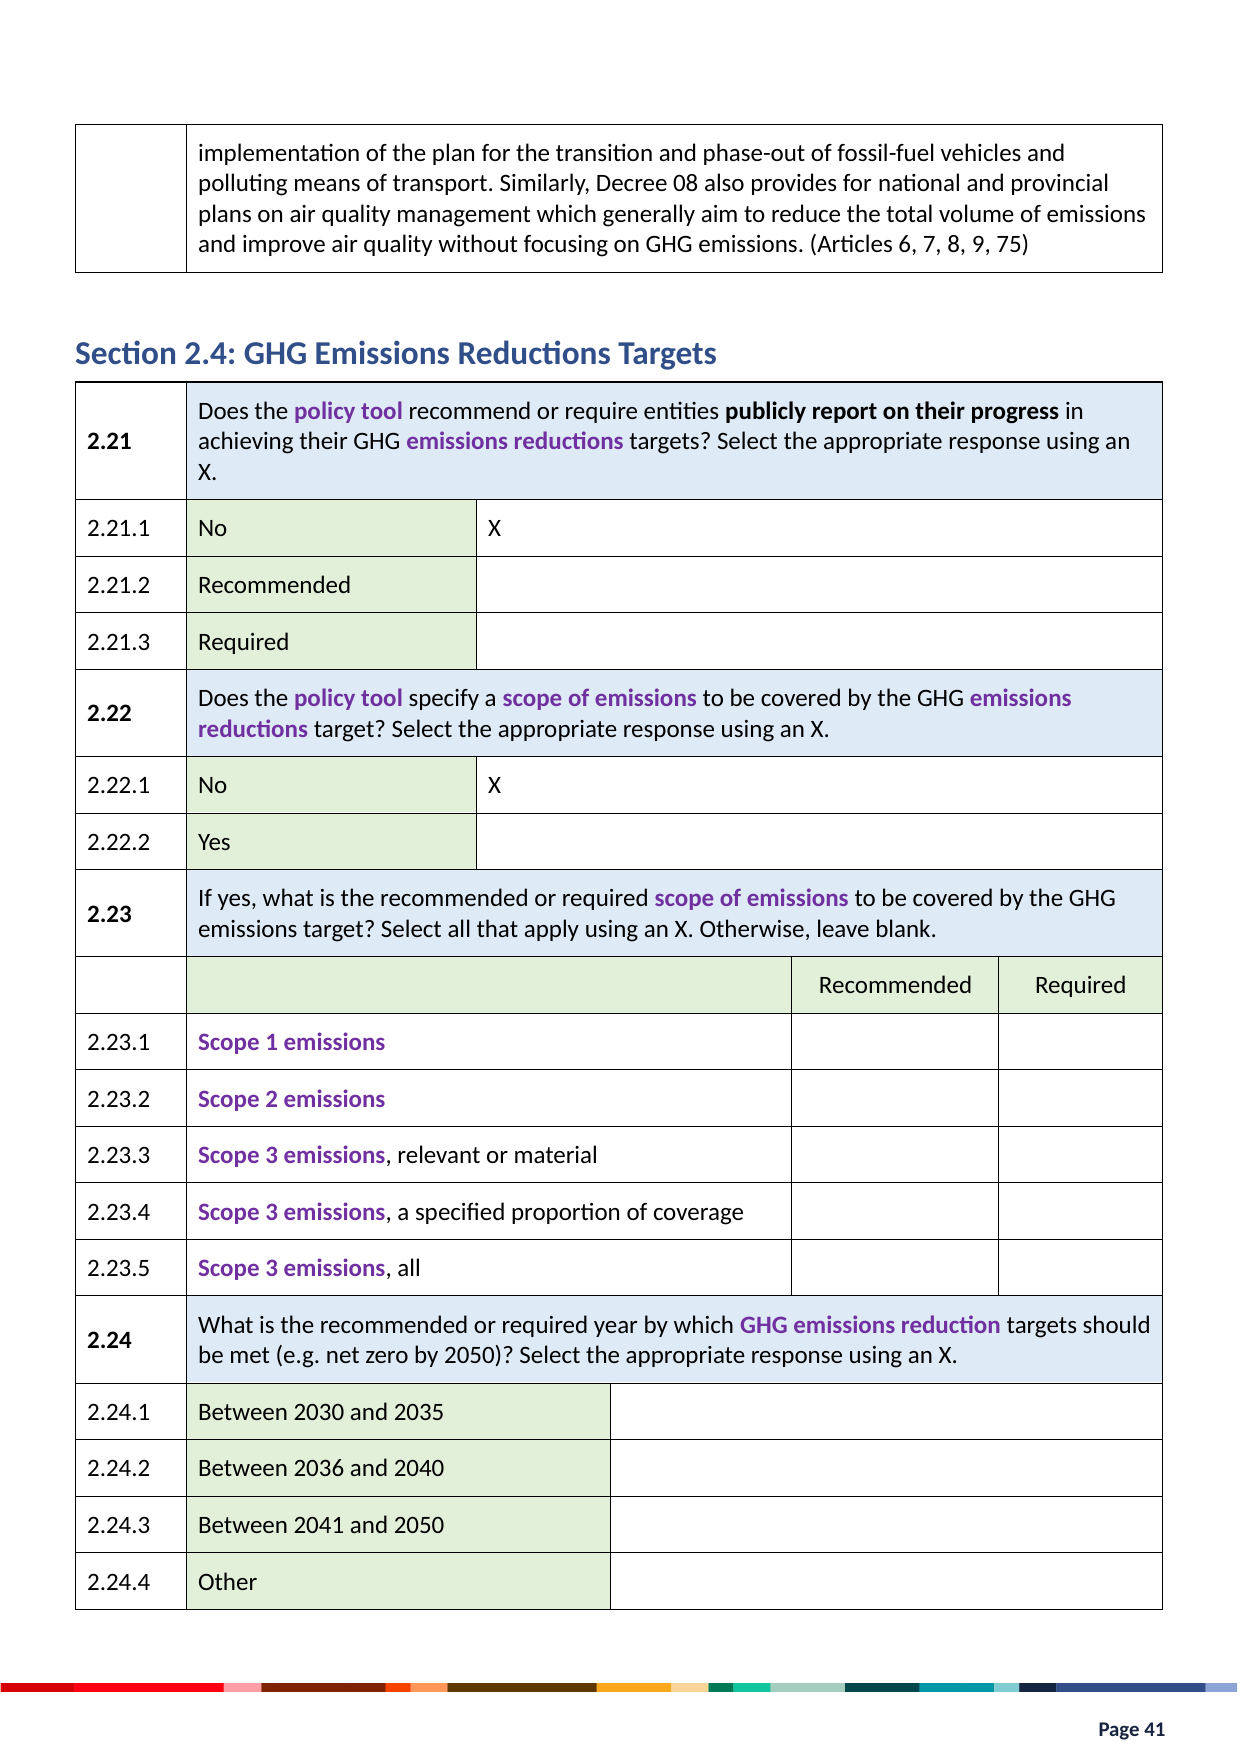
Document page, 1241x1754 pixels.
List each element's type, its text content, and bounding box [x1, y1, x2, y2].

table_cell No [187, 757, 476, 812]
table_cell Between 2036 and 2040 [187, 1440, 610, 1496]
table_cell Between 2041 and 2050 [187, 1497, 610, 1552]
table_cell 2.23 [76, 870, 186, 956]
table_cell No [187, 500, 476, 556]
picture [0, 1683, 1236, 1692]
table_cell X [477, 757, 1162, 812]
table_cell 2.22.1 [76, 757, 186, 812]
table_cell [187, 125, 1162, 272]
table_cell 2.21.1 [76, 500, 186, 556]
table_cell 2.23.2 [76, 1070, 186, 1126]
table_cell [76, 125, 186, 272]
table_cell Scope 2 emissions [187, 1070, 791, 1126]
table_cell [477, 613, 1162, 669]
table_cell 2.23.1 [76, 1014, 186, 1069]
table_cell 2.23.3 [76, 1127, 186, 1182]
table_cell 2.23.5 [76, 1240, 186, 1295]
subtitle Section 2.4: GHG Emissions Reductions Targets [75, 332, 1165, 373]
table_cell [999, 1127, 1162, 1182]
table_cell [792, 1240, 998, 1295]
table_cell Yes [187, 814, 476, 869]
table_cell [792, 1070, 998, 1126]
table_cell [611, 1497, 1162, 1552]
table_cell [999, 1070, 1162, 1126]
table_cell 2.24.1 [76, 1384, 186, 1439]
table_cell [611, 1384, 1162, 1439]
table_cell 2.24.4 [76, 1553, 186, 1609]
table_cell [999, 1240, 1162, 1295]
table_cell Other [187, 1553, 610, 1609]
table_cell 2.24.3 [76, 1497, 186, 1552]
table_cell [792, 1183, 998, 1239]
table_cell [792, 1014, 998, 1069]
table_cell 2.21.3 [76, 613, 186, 669]
table_cell Between 2030 and 2035 [187, 1384, 610, 1439]
table_header Does the policy tool recommend or require entities publicly report on their progress in achieving their GHG emissions reductions targets? Select the appropriate response using an X. [187, 383, 1162, 499]
table_cell [792, 1127, 998, 1182]
table_cell [477, 557, 1162, 612]
table_cell X [477, 500, 1162, 556]
table_cell [999, 1014, 1162, 1069]
table_cell Required [187, 613, 476, 669]
table_cell [477, 814, 1162, 869]
table_cell 2.23.4 [76, 1183, 186, 1239]
table_cell Does the policy tool specify a scope of emissions to be covered by the GHG emissions reductions target? Select the appropriate response using an X. [187, 670, 1162, 756]
table_cell What is the recommended or required year by which GHG emissions reduction targets should be met (e.g. net zero by 2050)? Select the appropriate response using an X. [187, 1296, 1162, 1382]
table_cell 2.22.2 [76, 814, 186, 869]
table_cell 2.21.2 [76, 557, 186, 612]
table_cell Scope 3 emissions, relevant or material [187, 1127, 791, 1182]
table_cell [187, 957, 791, 1013]
table_cell [76, 957, 186, 1013]
table_cell Scope 3 emissions, a specified proportion of coverage [187, 1183, 791, 1239]
table_cell Recommended [187, 557, 476, 612]
table_cell If yes, what is the recommended or required scope of emissions to be covered by the GHG emissions target? Select all that apply using an X. Otherwise, leave blank. [187, 870, 1162, 956]
table_cell 2.24 [76, 1296, 186, 1382]
table_cell 2.24.2 [76, 1440, 186, 1496]
table_cell Scope 3 emissions, all [187, 1240, 791, 1295]
table_cell Recommended [792, 957, 998, 1013]
table_cell Required [999, 957, 1162, 1013]
table_header 2.21 [76, 383, 186, 499]
table_cell [999, 1183, 1162, 1239]
table_cell Scope 1 emissions [187, 1014, 791, 1069]
table_cell [611, 1440, 1162, 1496]
table_cell [611, 1553, 1162, 1609]
table_cell 2.22 [76, 670, 186, 756]
